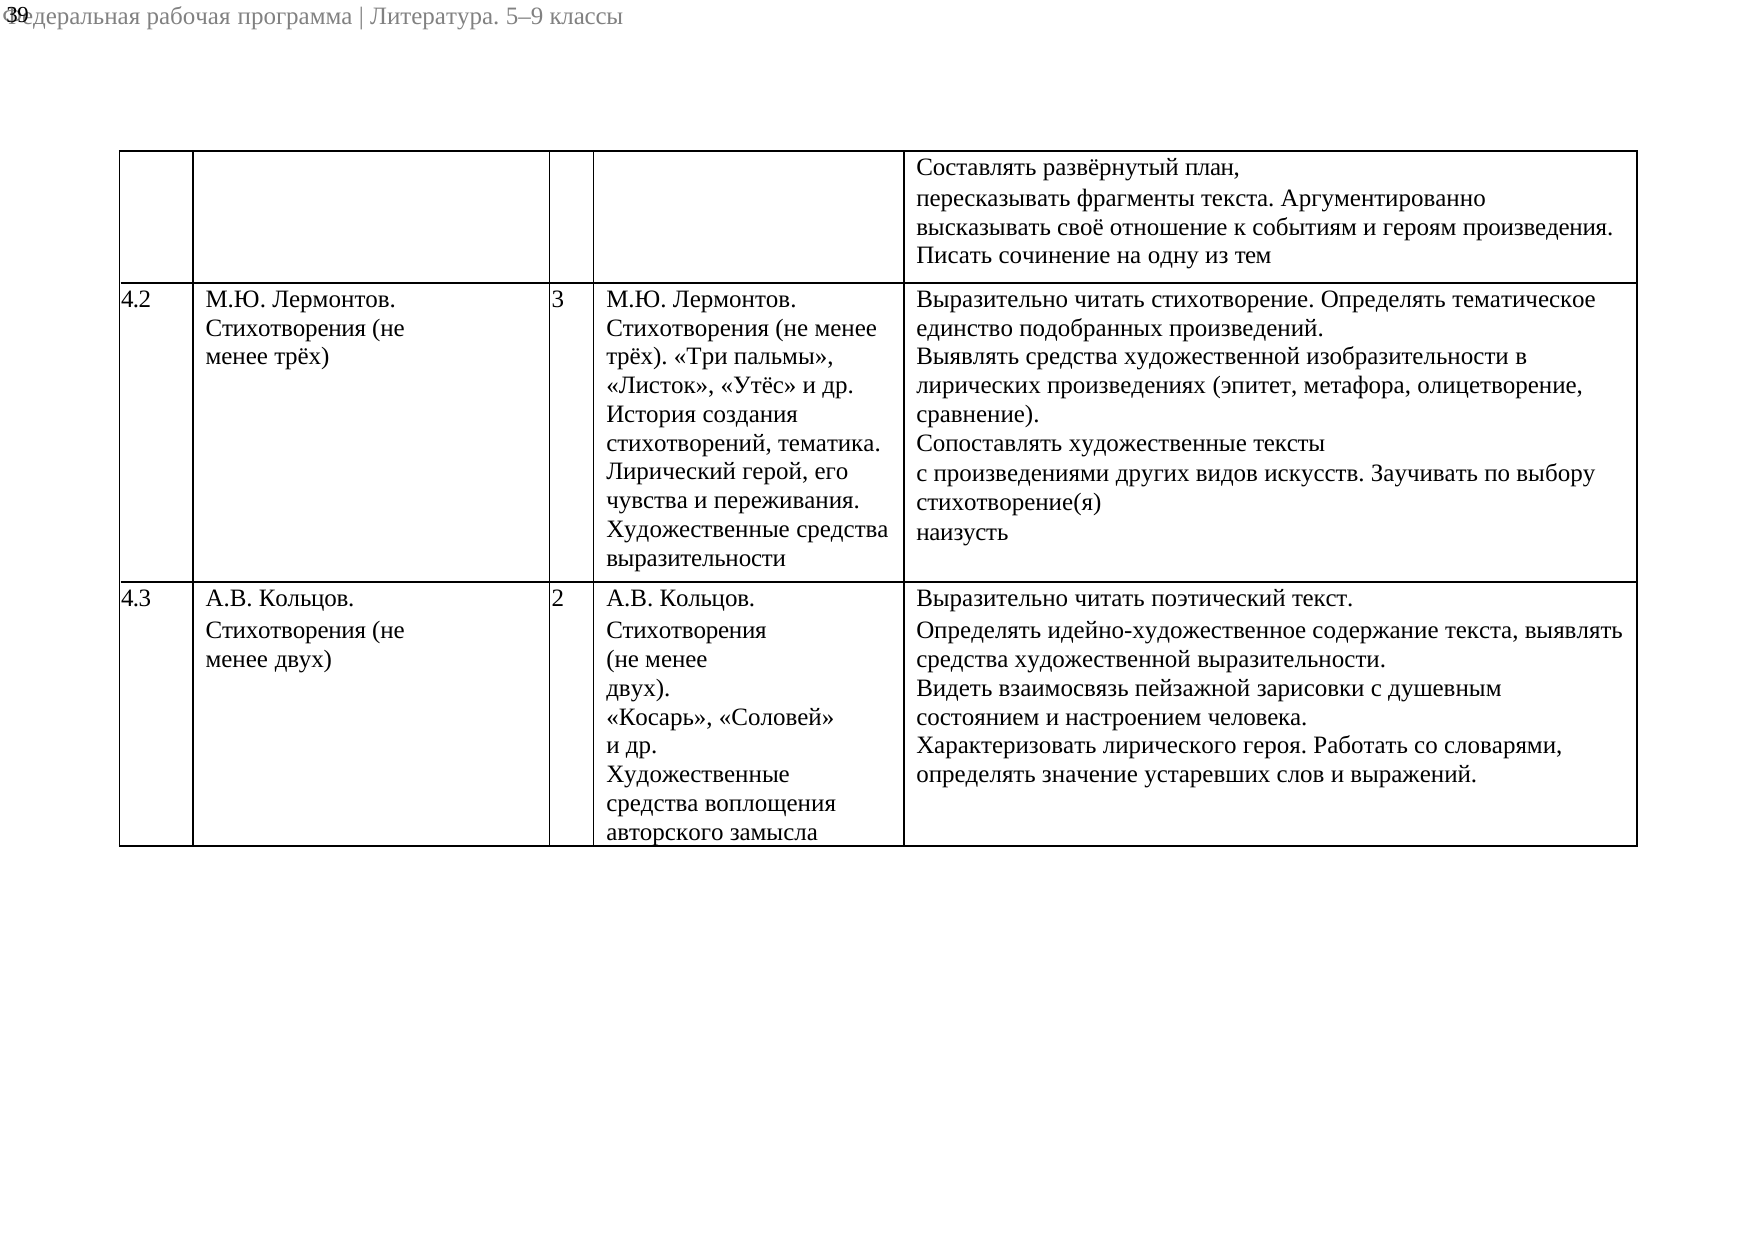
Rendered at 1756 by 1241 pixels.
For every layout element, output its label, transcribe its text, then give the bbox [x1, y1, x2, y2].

table_cell М.Ю. Лермонтов. Стихотворения (не менее трёх). «Три пальмы», «Листок», «Утёс» и др. История создания стихотворений, тематика. Лирический герой, его чувства и переживания. Художественные средства выразительности [594, 284, 903, 581]
table_cell 4.3 [120, 582, 192, 845]
table_cell А.В. Кольцов. Стихотворения (не менее двух) [194, 583, 549, 845]
table_cell М.Ю. Лермонтов. Стихотворения (не менее трёх) [194, 284, 549, 581]
table_header [194, 152, 549, 282]
table_header [550, 152, 593, 282]
table_cell Выразительно читать поэтический текст. Определять идейно-художественное содержание текста, выявлять средства художественной выразительности. Видеть взаимосвязь пейзажной зарисовки с душевным состоянием и настроением человека. Характеризовать лирического героя. Работать со словарями, определять значение устаревших слов и выражений. [905, 583, 1636, 845]
table_cell 2 [550, 583, 593, 845]
table_cell Выразительно читать стихотворение. Определять тематическое единство подобранных произведений. Выявлять средства художественной изобразительности в лирических произведениях (эпитет, метафора, олицетворение, сравнение). Сопоставлять художественные тексты с произведениями других видов искусств. Заучивать по выбору стихотворение(я) наизусть [905, 284, 1636, 581]
table_header Составлять развёрнутый план, пересказывать фрагменты текста. Аргументированно высказывать своё отношение к событиям и героям произведения. Писать сочинение на одну из тем [905, 152, 1636, 282]
table_header [120, 152, 192, 282]
table_cell А.В. Кольцов. Стихотворения (не менее двух). «Косарь», «Соловей» и др. Художественные средства воплощения авторского замысла [594, 583, 903, 845]
table_cell 3 [550, 284, 593, 581]
table_cell 4.2 [120, 283, 192, 581]
table_header [594, 152, 903, 282]
